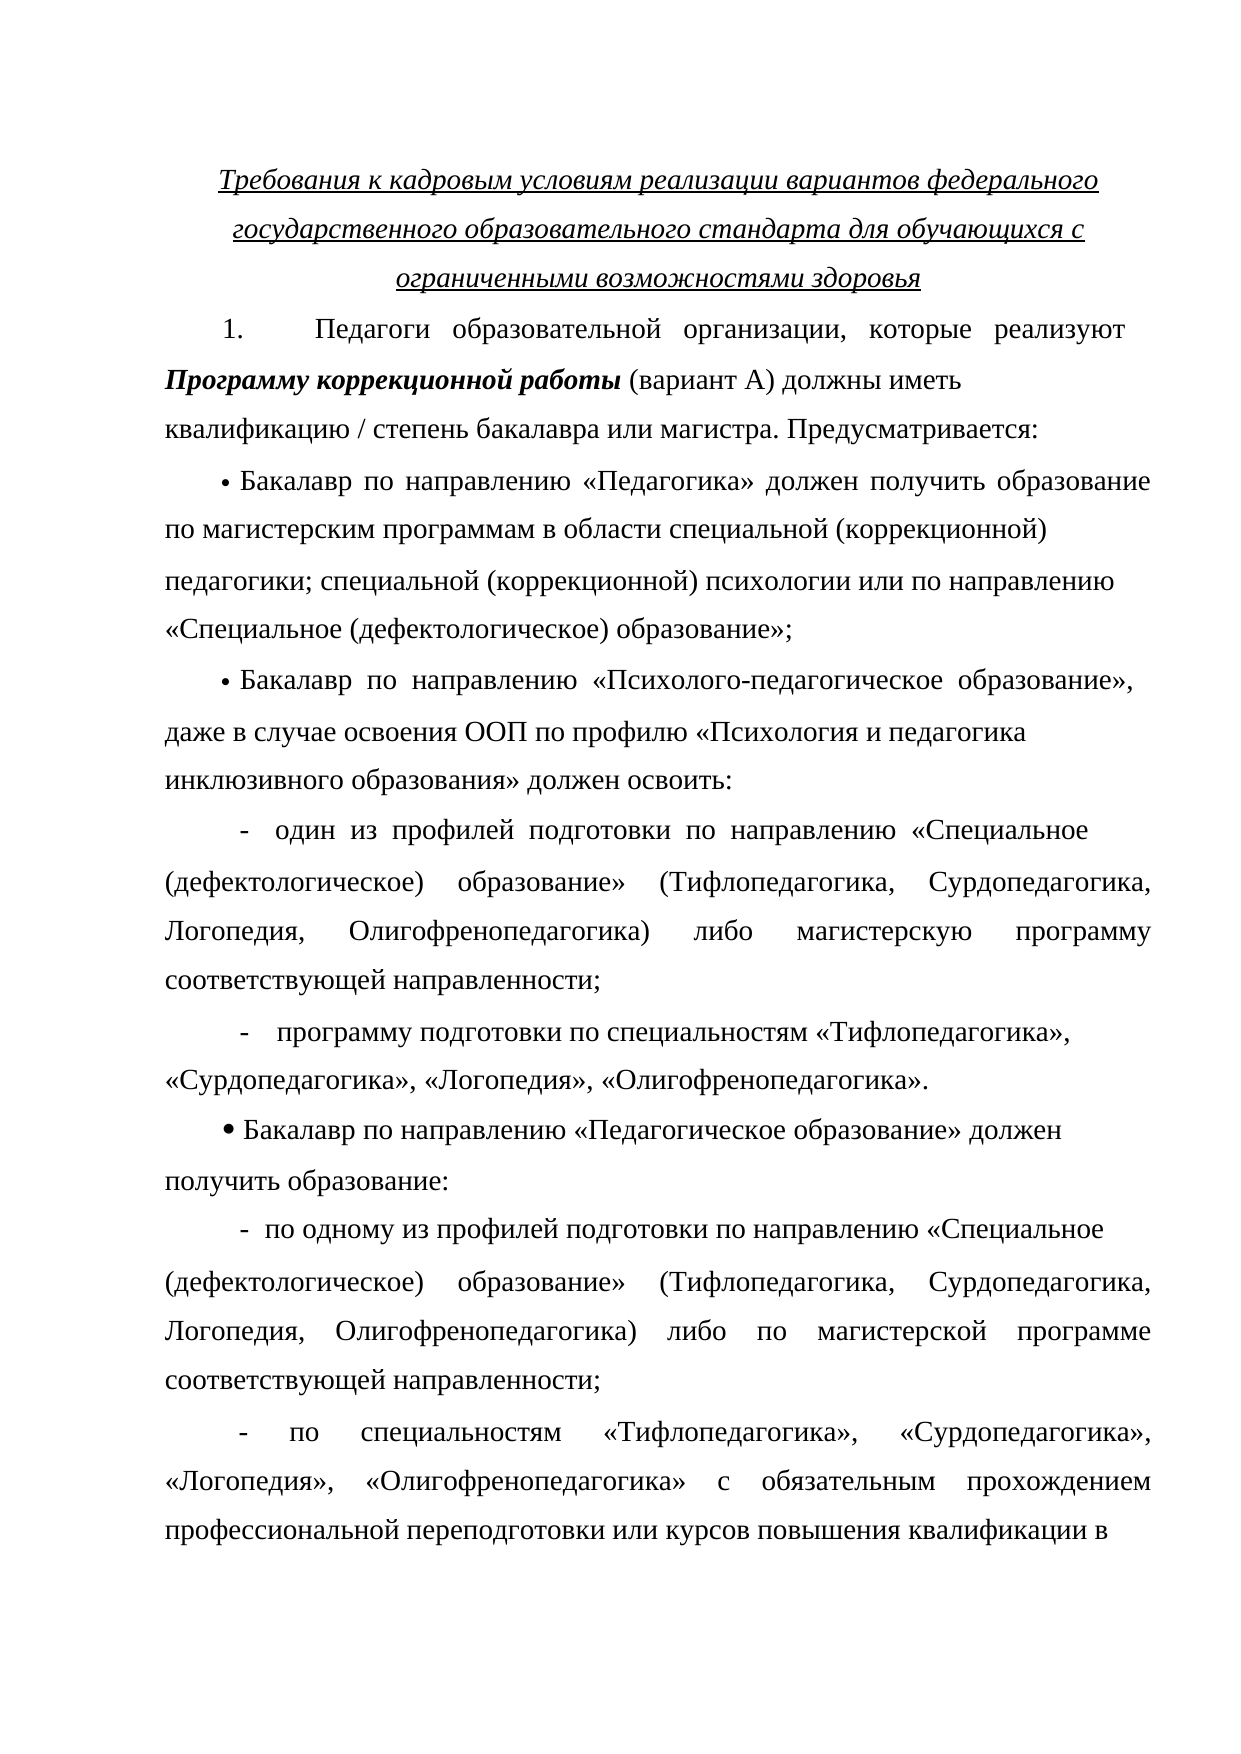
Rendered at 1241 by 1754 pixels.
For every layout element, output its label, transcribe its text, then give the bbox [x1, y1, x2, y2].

list Бакалавр по направлению «Психолого-педагогическое образование», [222, 662, 1152, 695]
list по одному из профилей подготовки по направлению «Специальное [239, 1213, 1152, 1245]
text Программу коррекционной работы (вариант А) должны иметь квалификацию / степень бакалавра или магистра. Предусматривается: [164, 362, 1152, 444]
list программу подготовки по специальностям «Тифлопедагогика», «Сурдопедагогика», «Логопедия», «Олигофренопедагогика». [164, 1014, 1152, 1096]
text (дефектологическое) образование» (Тифлопедагогика, Сурдопедагогика, Логопедия, Олигофренопедагогика) либо по магистерской программе соответствующей направленности; [164, 1264, 1152, 1396]
text  Бакалавр по направлению «Педагогическое образование» должен получить образование: [164, 1112, 1152, 1196]
list Педагоги образовательной организации, которые реализуют [222, 311, 1152, 344]
list Бакалавр по направлению «Педагогика» должен получить образование по магистерским программам в области специальной (коррекционной) [164, 463, 1152, 545]
list один из профилей подготовки по направлению «Специальное [239, 812, 1152, 846]
text педагогики; специальной (коррекционной) психологии или по направлению «Специальное (дефектологическое) образование»; [164, 563, 1152, 645]
text (дефектологическое) образование» (Тифлопедагогика, Сурдопедагогика, Логопедия, Олигофренопедагогика) либо магистерскую программу соответствующей направленности; [164, 864, 1152, 996]
text - по специальностям «Тифлопедагогика», «Сурдопедагогика», «Логопедия», «Олигофренопедагогика» с обязательным прохождением профессиональной переподготовки или курсов повышения квалификации в [164, 1414, 1152, 1546]
text Требования к кадровым условиям реализации вариантов федерального государственного образовательного стандарта для обучающихся с ограниченными возможностями здоровья [150, 162, 1167, 294]
text даже в случае освоения ООП по профилю «Психология и педагогика инклюзивного образования» должен освоить: [164, 714, 1152, 796]
